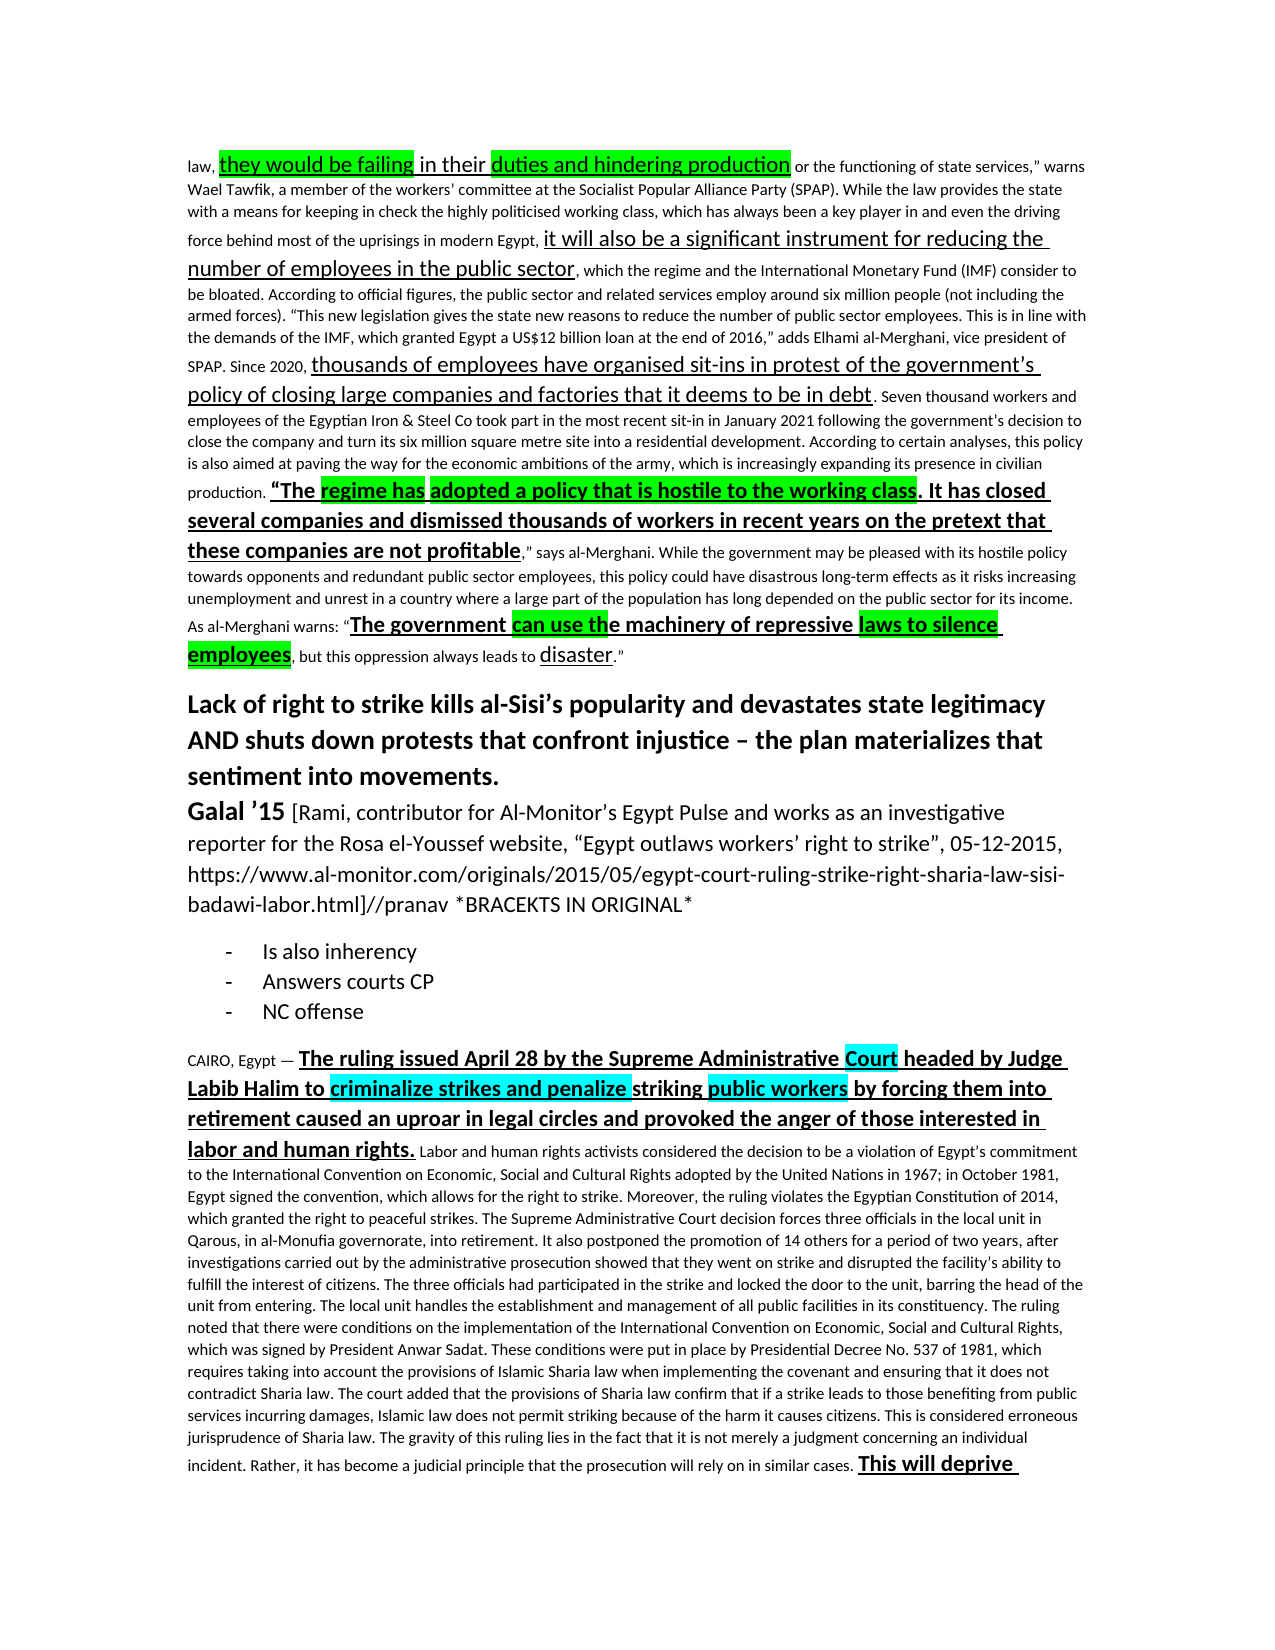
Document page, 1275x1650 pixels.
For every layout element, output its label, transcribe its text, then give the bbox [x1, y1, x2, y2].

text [187, 150, 1087, 669]
text Galal ’15 [Rami, contributor for Al-Monitor’s Egypt Pulse and works as an investigative reporter for the Rosa el-Youssef website, “Egypt outlaws workers’ right to strike”, 05-12-2015, https://www.al-monitor.com/originals/2015/05/egypt-court-ruling-strike-right-sharia-law-sisi-badawi-labor.html]//pranav *BRACEKTS IN ORIGINAL* [187, 794, 1087, 918]
list Answers courts CP [225, 967, 1087, 995]
list NC offense [225, 997, 1087, 1025]
subtitle Lack of right to strike kills al-Sisi’s popularity and devastates state legitimacy AND shuts down protests that confront injustice – the plan materializes that sentiment into movements. [187, 687, 1087, 792]
list Is also inherency [225, 937, 1087, 965]
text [187, 1044, 1087, 1477]
